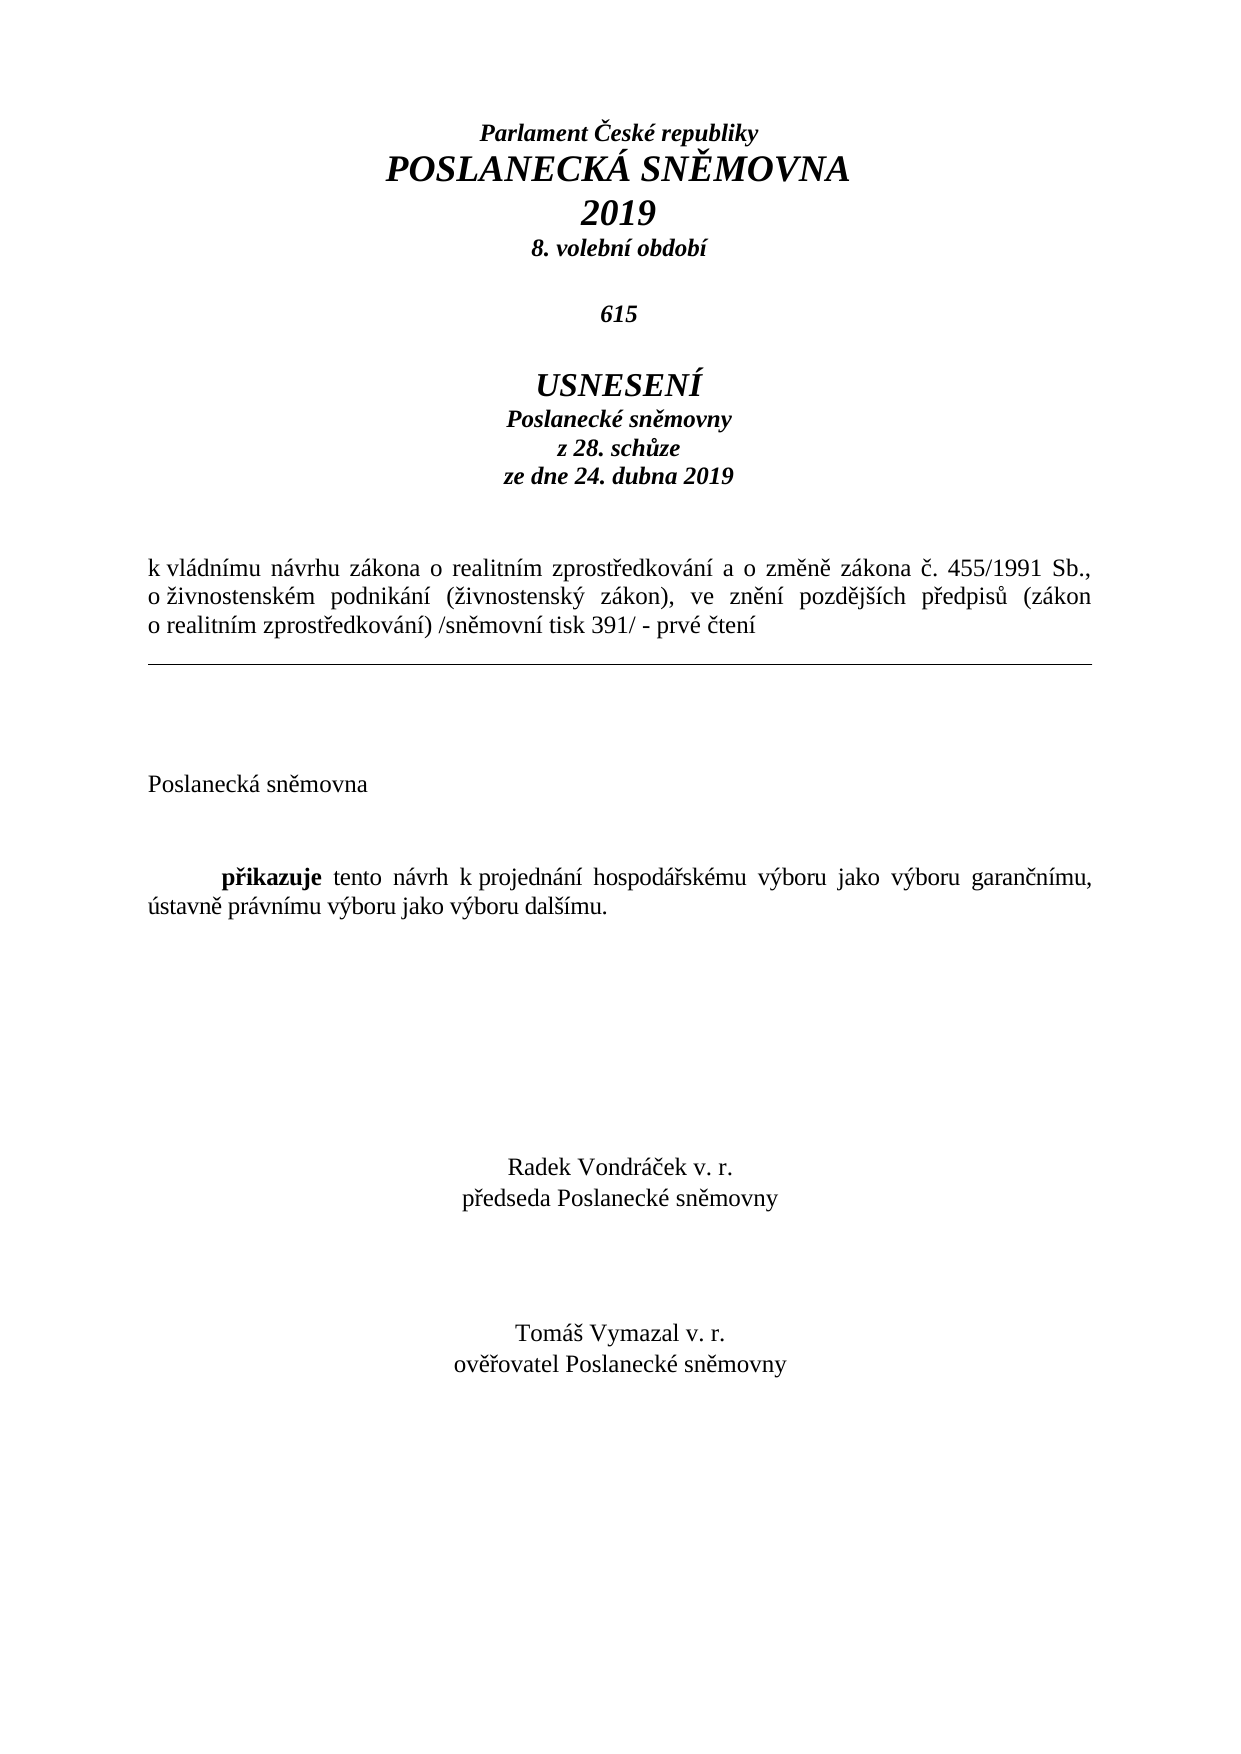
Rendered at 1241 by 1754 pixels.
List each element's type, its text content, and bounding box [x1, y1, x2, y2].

text Radek Vondráček v. r. [148, 1152, 1092, 1181]
text 8. volební období [148, 233, 1092, 262]
text Parlament České republiky [148, 118, 1092, 147]
text Poslanecké sněmovny [148, 404, 1092, 433]
text ověřovatel Poslanecké sněmovny [148, 1349, 1092, 1378]
text přikazuje tento návrh k projednání hospodářskému výboru jako výboru garančnímu, ústavně právnímu výboru jako výboru dalšímu. [148, 862, 1092, 920]
text 615 [148, 299, 1092, 328]
text Poslanecká sněmovna [148, 769, 1092, 798]
text Tomáš Vymazal v. r. [148, 1318, 1092, 1347]
text z 28. schůze [148, 433, 1092, 461]
text POSLANECKÁ SNĚMOVNA [148, 147, 1092, 190]
text ze dne 24. dubna 2019 [148, 461, 1092, 490]
text USNESENÍ [148, 366, 1092, 404]
text předseda Poslanecké sněmovny [148, 1183, 1092, 1212]
text k vládnímu návrhu zákona o realitním zprostředkování a o změně zákona č. 455/1991 Sb., o živnostenském podnikání (živnostenský zákon), ve znění pozdějších předpisů (zákon o realitním zprostředkování) /sněmovní tisk 391/ - prvé čtení [148, 553, 1092, 664]
text 2019 [148, 190, 1092, 233]
